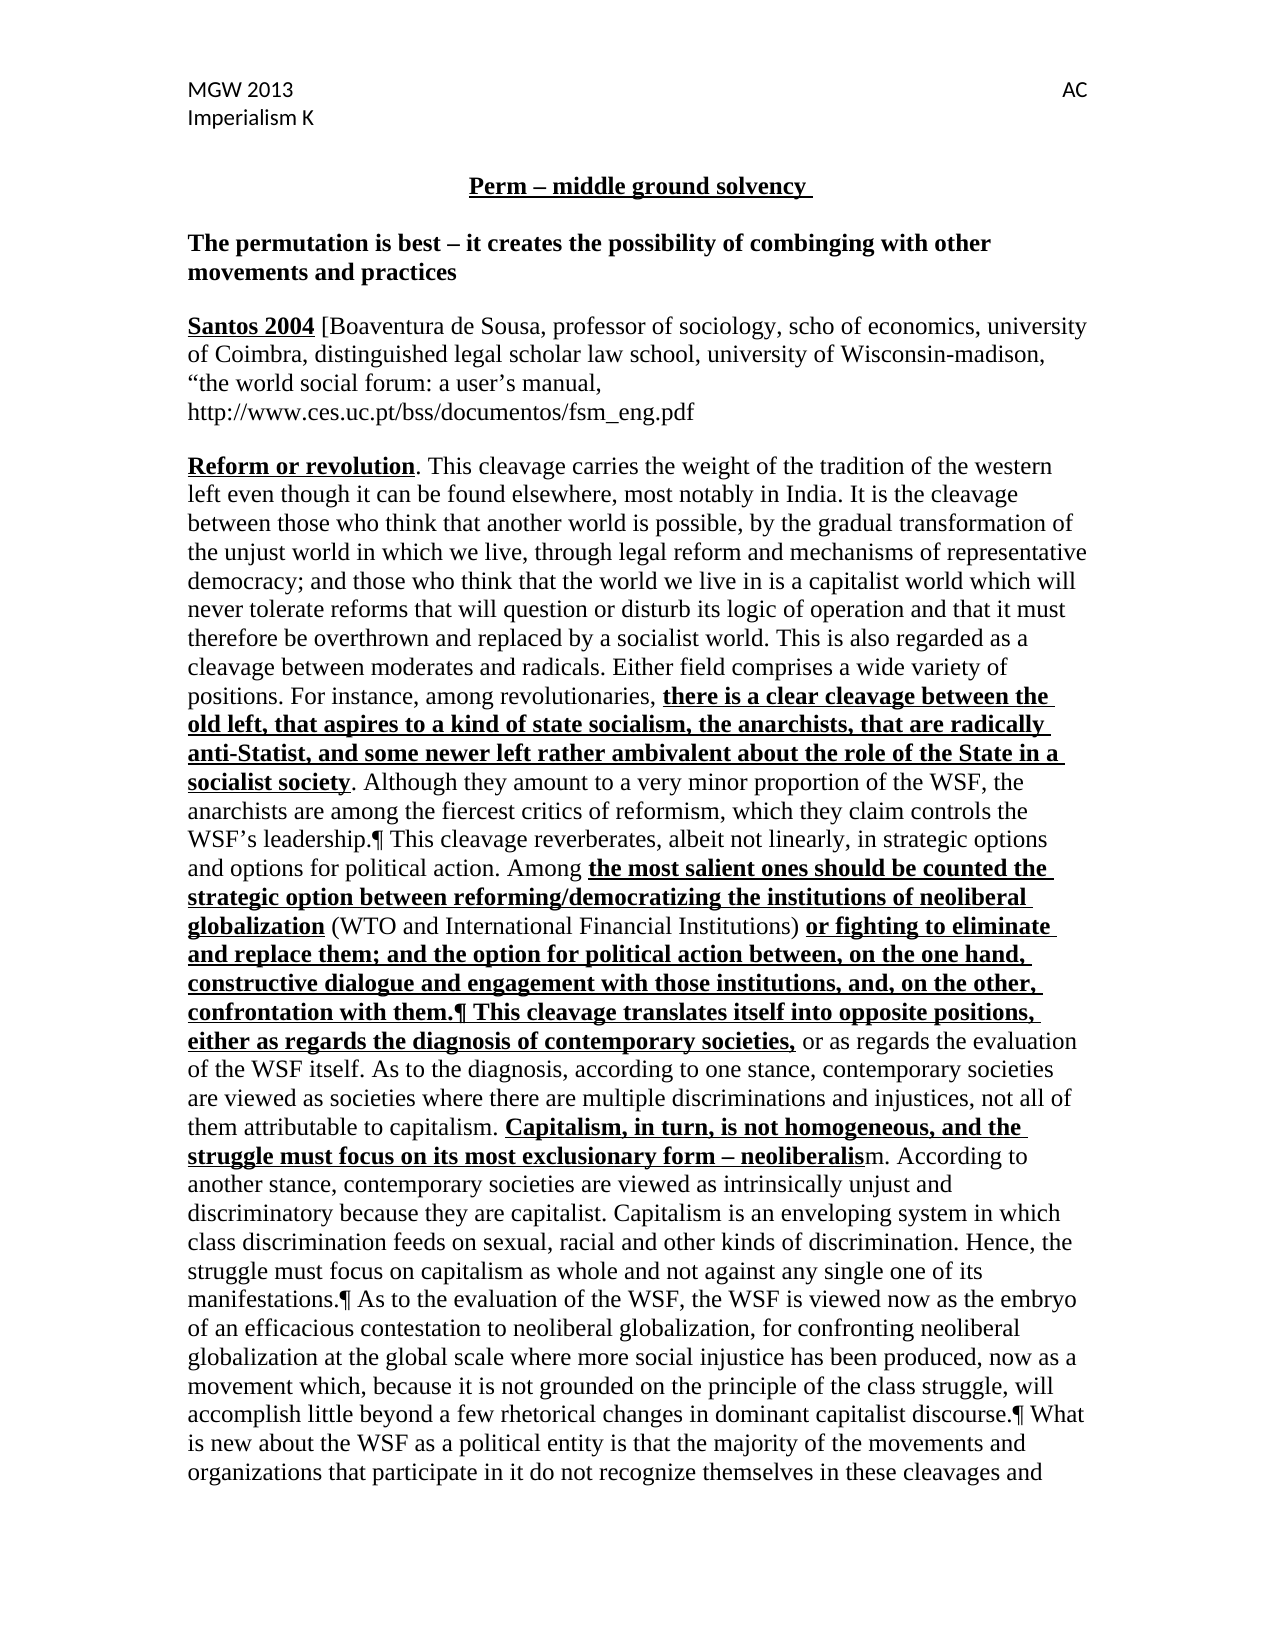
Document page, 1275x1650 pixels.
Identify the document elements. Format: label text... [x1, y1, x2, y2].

text Santos 2004 [Boaventura de Sousa, professor of sociology, scho of economics, university of Coimbra, distinguished legal scholar law school, university of Wisconsin-madison, “the world social forum: a user’s manual, http://www.ces.uc.pt/bss/documentos/fsm_eng.pdf [187, 311, 1087, 426]
text The permutation is best – it creates the possibility of combinging with other movements and practices [187, 228, 1087, 286]
subtitle Perm – middle ground solvency [187, 171, 1087, 199]
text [187, 451, 1087, 1486]
